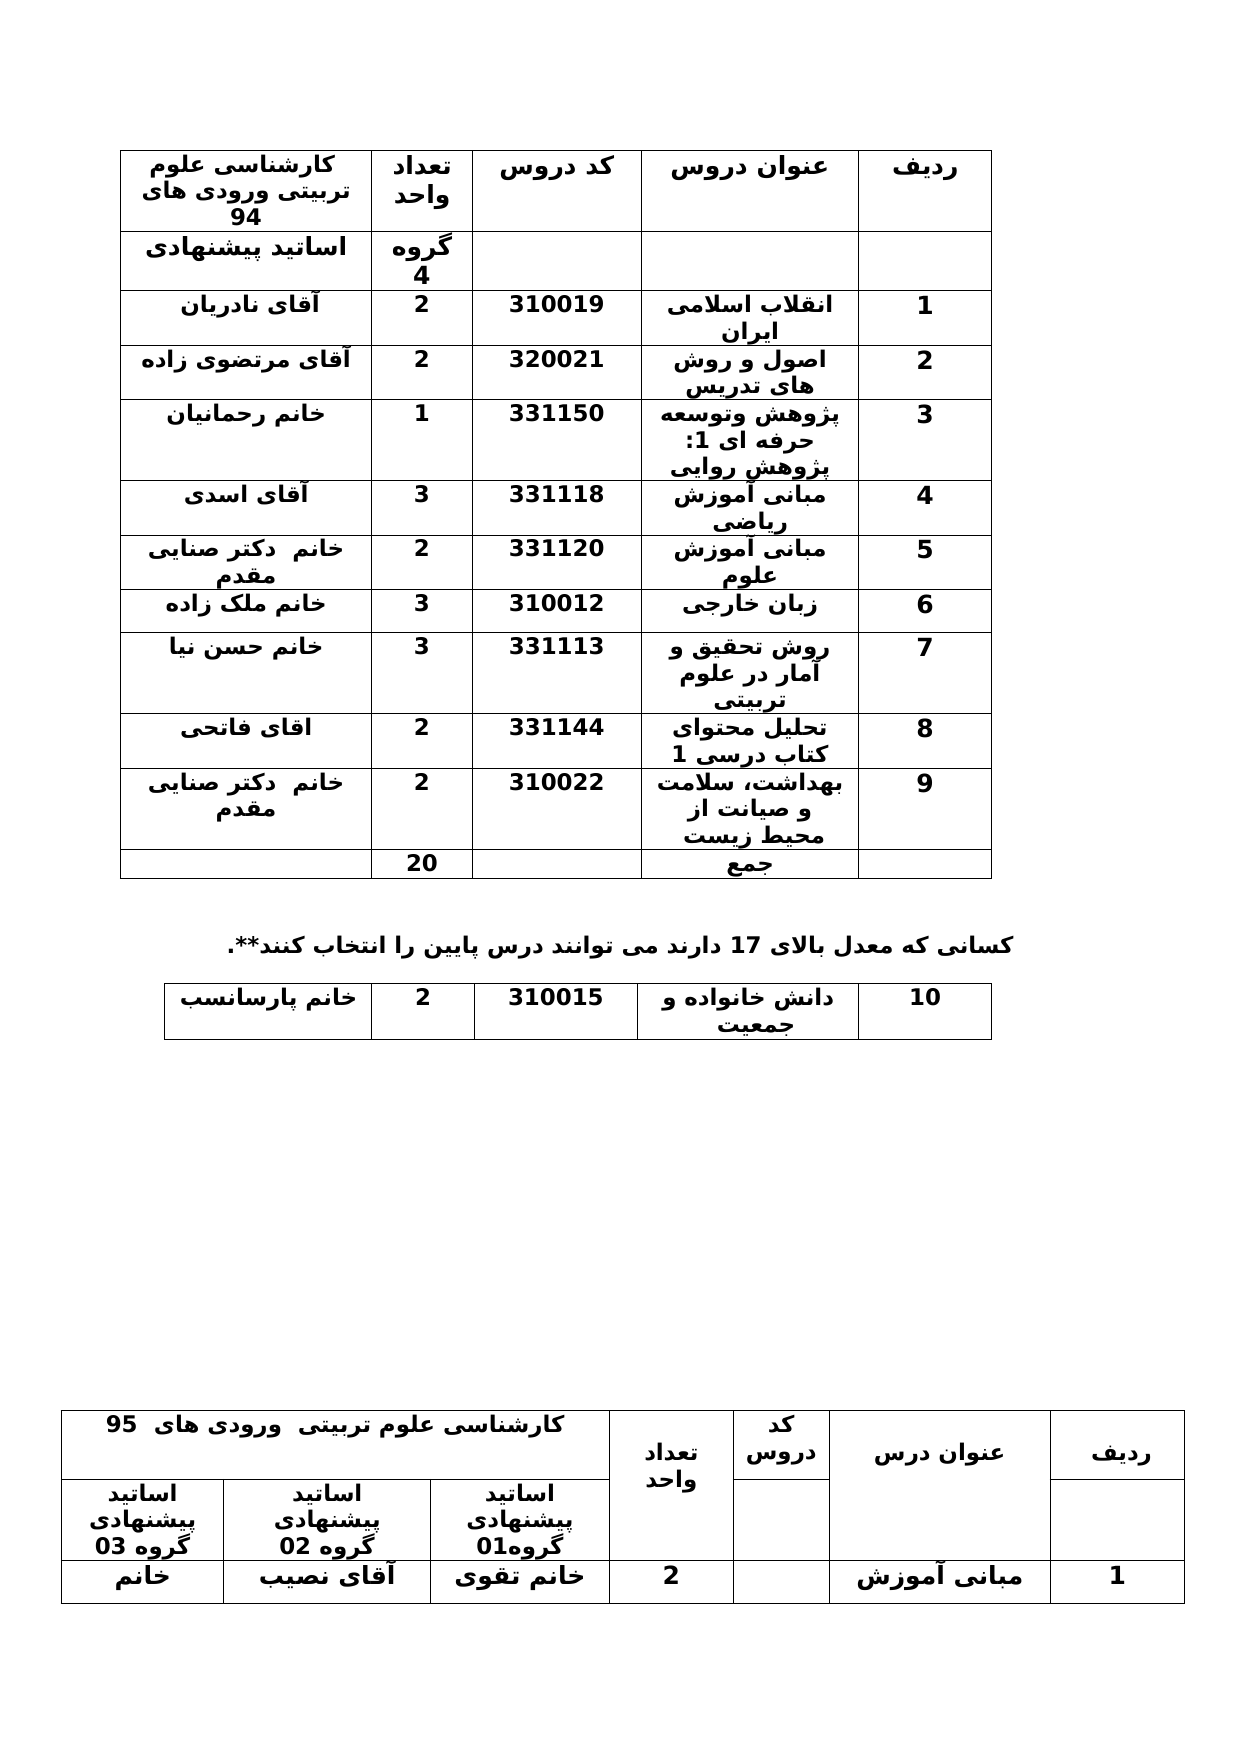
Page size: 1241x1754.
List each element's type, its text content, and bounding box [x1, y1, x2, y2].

table_cell 310022 [473, 769, 641, 849]
table_cell آقای نصیب [224, 1561, 430, 1603]
table_cell 310019 [473, 291, 641, 345]
table_cell 4 [859, 481, 991, 534]
table_cell آقای نادریان [121, 291, 371, 345]
table_header ردیف [1051, 1411, 1184, 1479]
table_cell بهداشت، سلامت و صیانت از محیط زیست [642, 769, 858, 849]
table_cell آقای اسدی [121, 481, 371, 534]
table_header دانش خانواده و جمعیت [638, 984, 858, 1038]
table_cell 2 [372, 291, 472, 345]
table_header عنوان دروس [642, 151, 858, 231]
table_header عنوان درس [830, 1411, 1050, 1560]
table_cell 331144 [473, 714, 641, 768]
table_cell [642, 232, 858, 290]
table_header کد دروس [473, 151, 641, 231]
table_cell 2 [372, 714, 472, 768]
table_cell 1 [372, 400, 472, 480]
table_cell 331120 [473, 536, 641, 589]
table_cell 1 [1051, 1561, 1184, 1603]
table_cell 6 [859, 590, 991, 632]
table_cell 9 [859, 769, 991, 849]
table_cell 320021 [473, 346, 641, 399]
table_cell 2 [372, 536, 472, 589]
table_header کارشناسی علوم تربیتی ورودی های 94 [121, 151, 371, 231]
table_header تعداد واحد [372, 151, 472, 231]
table_cell [121, 850, 371, 878]
table_cell مبانی آموزش ریاضی [642, 481, 858, 534]
table_cell اساتید پیشنهادی گروه01 [431, 1480, 609, 1560]
table_cell 1 [859, 291, 991, 345]
table_header 310015 [475, 984, 637, 1038]
table_cell 3 [372, 633, 472, 713]
table_cell 3 [859, 400, 991, 480]
table_cell خانم حسن نیا [121, 633, 371, 713]
table_header تعداد واحد [610, 1411, 733, 1560]
table_cell [473, 850, 641, 878]
table_cell 20 [372, 850, 472, 878]
text کسانی که معدل بالای 17 دارند می توانند درس پایین را انتخاب کنند**. [150, 932, 1090, 958]
table_header ردیف [859, 151, 991, 231]
table_cell پژوهش وتوسعه حرفه ای 1: پژوهش روایی [642, 400, 858, 480]
table_cell انقلاب اسلامی ایران [642, 291, 858, 345]
table_cell خانم ملک زاده [121, 590, 371, 632]
table_cell 310012 [473, 590, 641, 632]
table_cell اقای فاتحی [121, 714, 371, 768]
table_cell اصول و روش های تدریس [642, 346, 858, 399]
table_cell خانم دکتر صنایی مقدم [121, 536, 371, 589]
table_cell 2 [859, 346, 991, 399]
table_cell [830, 1561, 1050, 1603]
table_cell آقای مرتضوی زاده [121, 346, 371, 399]
table_cell [473, 232, 641, 290]
table_cell خانم دکتر صنایی مقدم [121, 769, 371, 849]
table_cell اساتید پیشنهادی گروه 03 [62, 1480, 223, 1560]
table_cell 331113 [473, 633, 641, 713]
table_cell 2 [372, 346, 472, 399]
table_cell 331150 [473, 400, 641, 480]
table_cell [1051, 1480, 1184, 1560]
table_cell گروه 4 [372, 232, 472, 290]
table_header 2 [372, 984, 474, 1038]
table_cell 2 [610, 1561, 733, 1603]
table_cell روش تحقیق و آمار در علوم تربیتی [642, 633, 858, 713]
table_cell [859, 232, 991, 290]
table_cell [859, 850, 991, 878]
table_cell [734, 1480, 829, 1560]
table_header خانم پارسانسب [165, 984, 371, 1038]
table_cell 331118 [473, 481, 641, 534]
table_cell [734, 1561, 829, 1603]
table_cell اساتید پیشنهادی گروه 02 [224, 1480, 430, 1560]
table_cell اساتید پیشنهادی [121, 232, 371, 290]
table_cell 7 [859, 633, 991, 713]
table_header 10 [859, 984, 991, 1038]
table_cell تحلیل محتوای کتاب درسی 1 [642, 714, 858, 768]
table_cell مبانی آموزش علوم [642, 536, 858, 589]
table_cell خانم تقوی [431, 1561, 609, 1603]
table_cell 5 [859, 536, 991, 589]
table_cell 8 [859, 714, 991, 768]
table_cell خانم رحمانیان [121, 400, 371, 480]
table_header کد دروس [734, 1411, 829, 1479]
table_cell 3 [372, 481, 472, 534]
table_header کارشناسی علوم تربیتی ورودی های 95 [62, 1411, 609, 1479]
table_cell 2 [372, 769, 472, 849]
table_cell زبان خارجی [642, 590, 858, 632]
table_cell جمع [642, 850, 858, 878]
table_cell خانم چرامی [62, 1561, 223, 1603]
table_cell 3 [372, 590, 472, 632]
